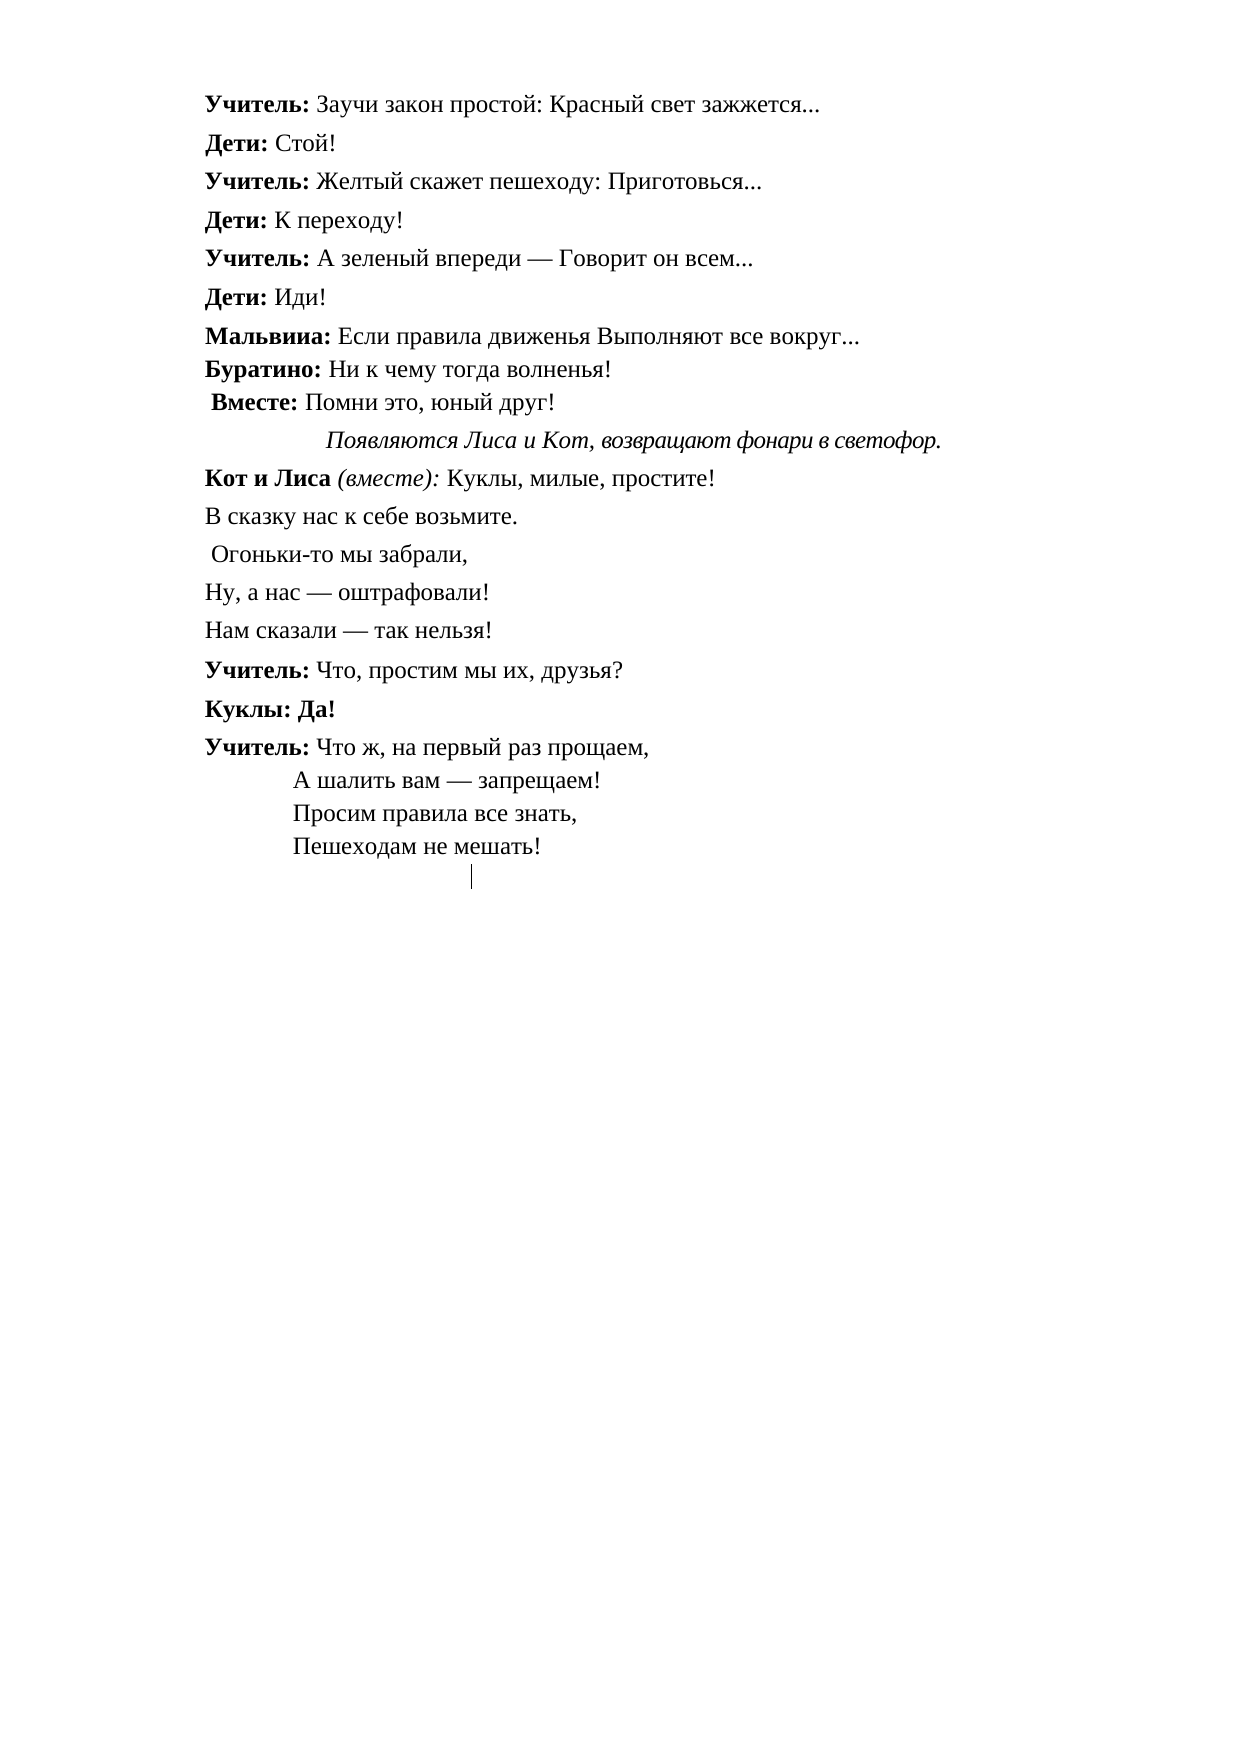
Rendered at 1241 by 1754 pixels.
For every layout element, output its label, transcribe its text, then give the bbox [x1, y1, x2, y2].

text Куклы: Да! [204, 694, 1171, 723]
text Учитель: Желтый скажет пешеходу: Приготовься... [204, 166, 1171, 194]
text Учитель: Что ж, на первый раз прощаем, А шалить вам — запрещаем! Просим правила все знать, Пешеходам не мешать! [204, 732, 1171, 860]
text Огоньки-то мы забрали, [204, 539, 1171, 568]
text Буратино: Ни к чему тогда волненья! [204, 354, 1171, 383]
text В сказку нас к себе возьмите. [204, 501, 1171, 530]
text Нам сказали — так нельзя! [204, 616, 1171, 644]
text Учитель: Что, простим мы их, друзья? [204, 655, 1171, 684]
text Дети: К переходу! [204, 205, 1171, 234]
text Учитель: А зеленый впереди — Говорит он всем... [204, 243, 1131, 272]
text Мальвииа: Если правила движенья Выполняют все вокруг... [205, 321, 1171, 350]
text Вместе: Помни это, юный друг! [204, 387, 1171, 416]
text Учитель: Заучи закон простой: Красный свет зажжется... [204, 89, 1131, 117]
text Кот и Лиса (вместе): Куклы, милые, простите! [204, 463, 1171, 492]
text Дети: Стой! [205, 128, 1171, 156]
text Ну, а нас — оштрафовали! [204, 577, 1171, 606]
text Дети: Иди! [204, 282, 1171, 311]
text Появляются Лиса и Кот, возвращают фонари в светофор. [296, 425, 1095, 454]
